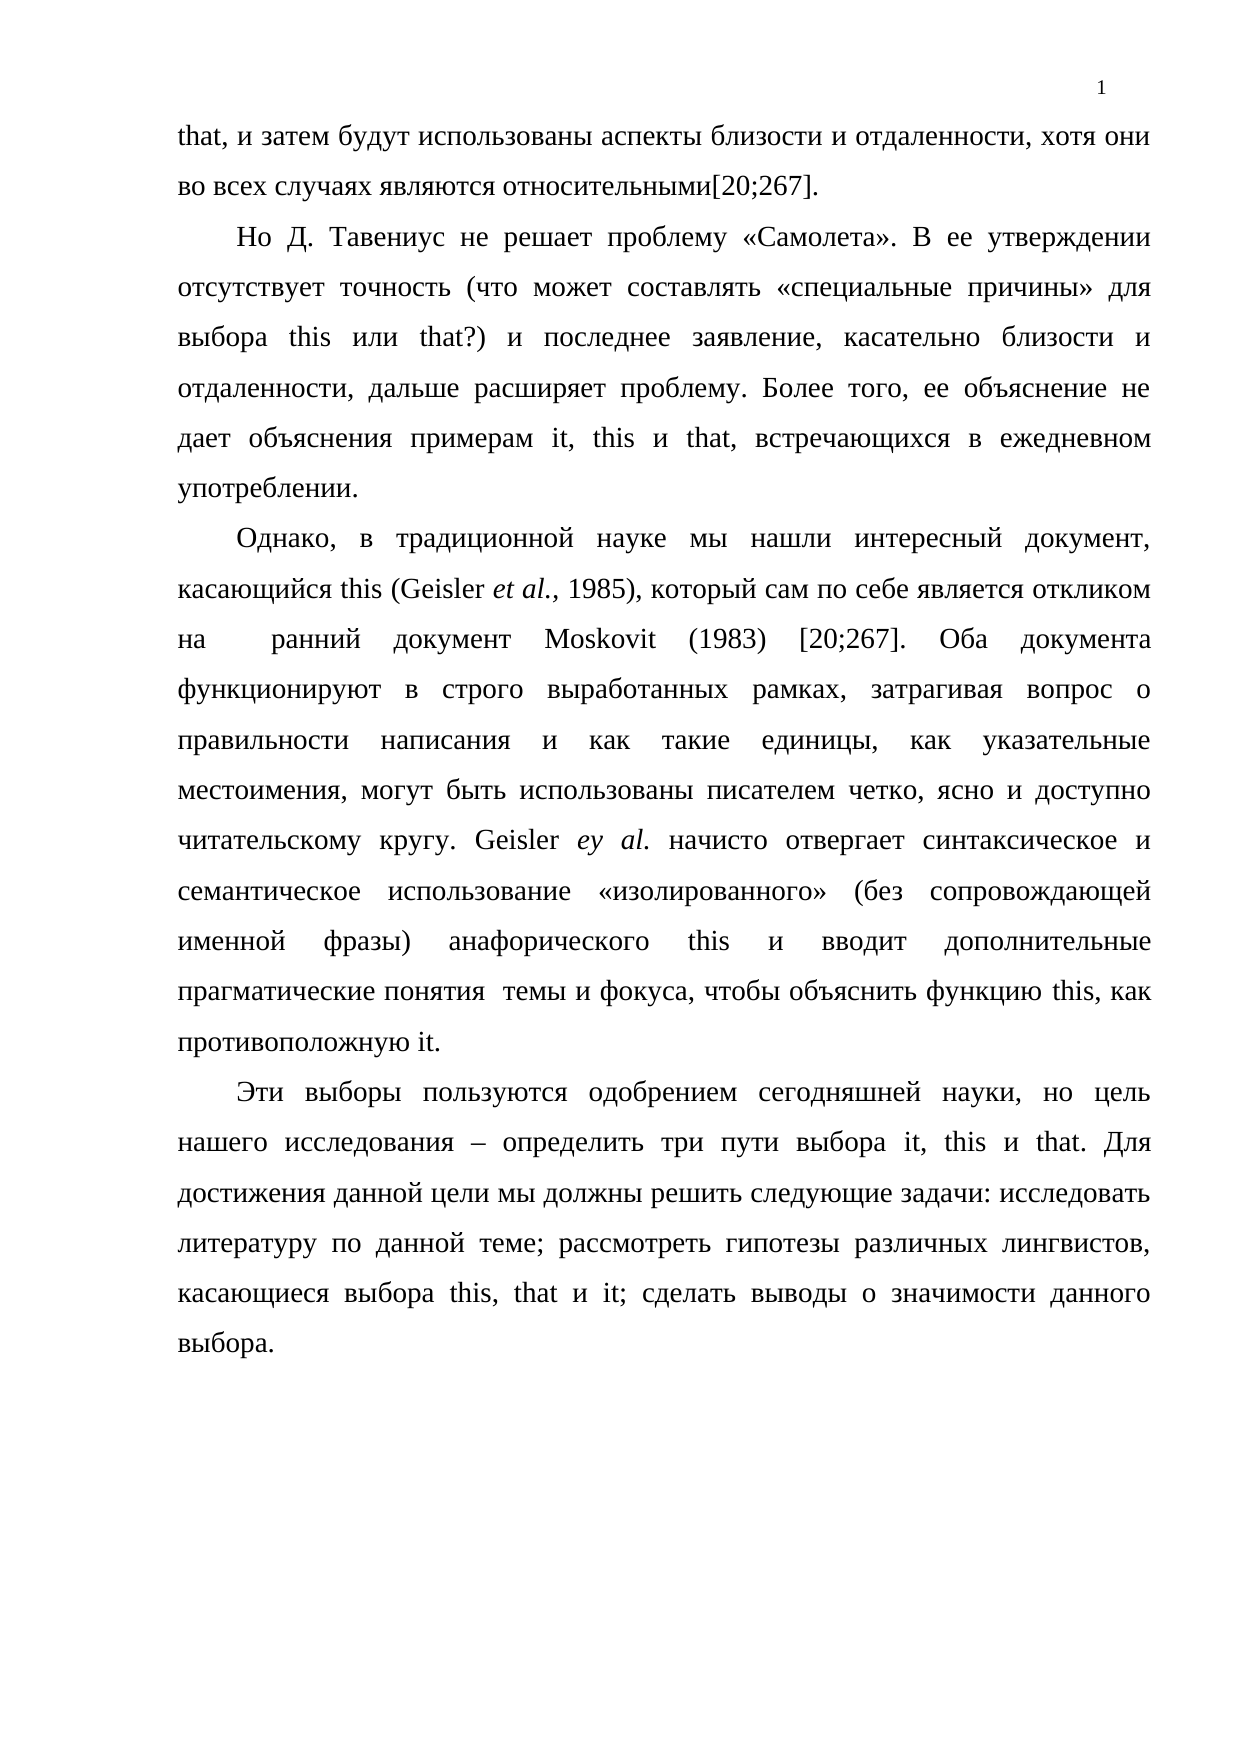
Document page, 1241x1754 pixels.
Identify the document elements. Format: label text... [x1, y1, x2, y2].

text Однако, в традиционной науке мы нашли интересный документ, касающийся this (Geisler et al., 1985), который сам по себе является откликом на ранний документ Moskovit (1983) [20;267]. Оба документа функционируют в строго выработанных рамках, затрагивая вопрос о правильности написания и как такие единицы, как указательные местоимения, могут быть использованы писателем четко, ясно и доступно читательскому кругу. Geisler ey al. начисто отвергает синтаксическое и семантическое использование «изолированного» (без сопровождающей именной фразы) анафорического this и вводит дополнительные прагматические понятия темы и фокуса, чтобы объяснить функцию this, как противоположную it. [177, 521, 1152, 1057]
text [177, 118, 1152, 202]
text Но Д. Тавениус не решает проблему «Самолета». В ее утверждении отсутствует точность (что может составлять «специальные причины» для выбора this или that?) и последнее заявление, касательно близости и отдаленности, дальше расширяет проблему. Более того, ее объяснение не дает объяснения примерам it, this и that, встречающихся в ежедневном употреблении. [177, 219, 1152, 504]
text Эти выборы пользуются одобрением сегодняшней науки, но цель нашего исследования – определить три пути выбора it, this и that. Для достижения данной цели мы должны решить следующие задачи: исследовать литературу по данной теме; рассмотреть гипотезы различных лингвистов, касающиеся выбора this, that и it; сделать выводы о значимости данного выбора. [177, 1074, 1152, 1359]
